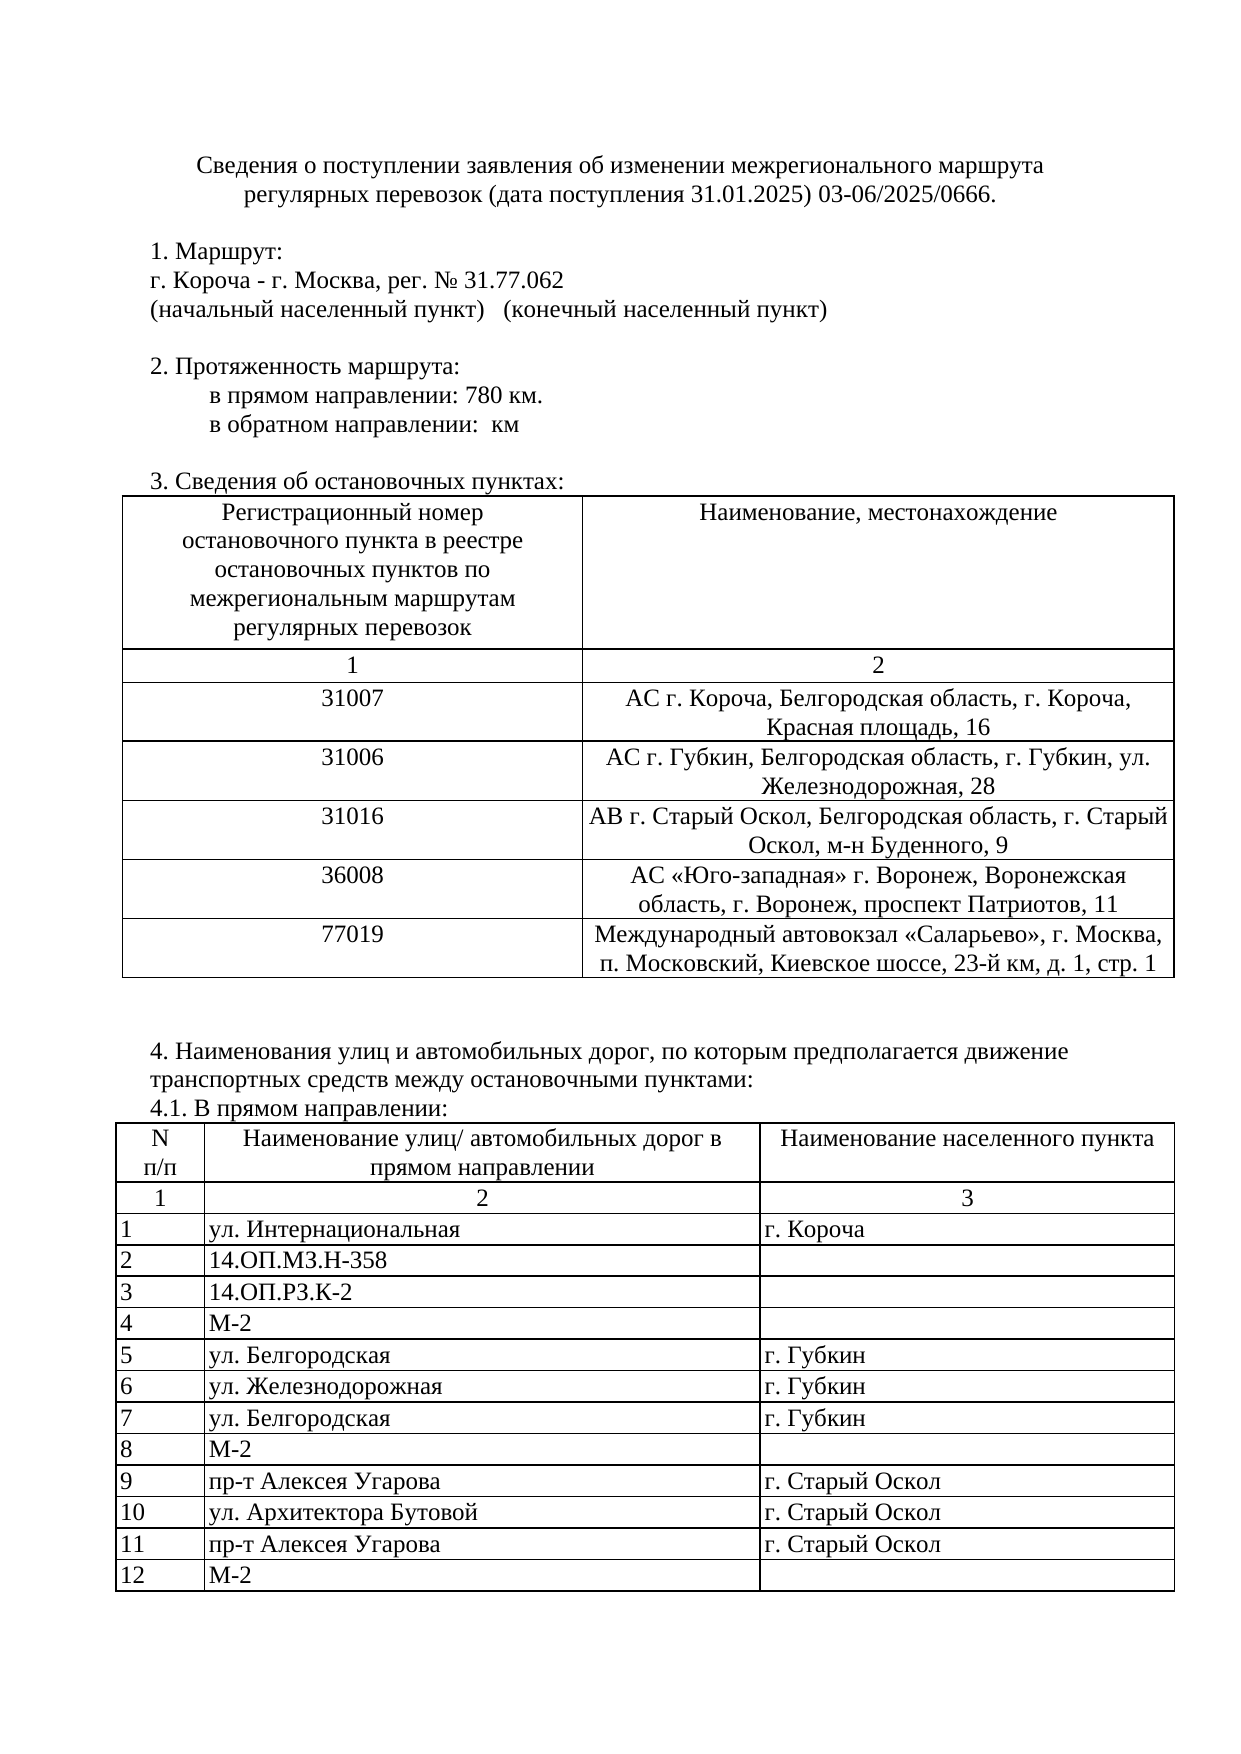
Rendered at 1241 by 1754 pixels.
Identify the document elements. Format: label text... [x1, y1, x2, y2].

table_cell АС г. Короча, Белгородская область, г. Короча, Красная площадь, 16 [583, 683, 1173, 740]
table_cell 5 [117, 1340, 204, 1370]
table_cell 1 [123, 650, 582, 681]
table_cell 31007 [123, 683, 582, 740]
table_cell 11 [117, 1529, 204, 1558]
table_cell 1 [117, 1214, 204, 1244]
table_cell 77019 [123, 919, 582, 977]
text 4. Наименования улиц и автомобильных дорог, по которым предполагается движение транспортных средств между остановочными пунктами: [150, 1036, 1090, 1093]
table_cell Международный автовокзал «Саларьево», г. Москва, п. Московский, Киевское шоссе, 23-й км, д. 1, стр. 1 [583, 919, 1173, 977]
text в обратном направлении: км [150, 409, 1090, 437]
table_header Наименование населенного пункта [761, 1124, 1174, 1181]
table_cell 14.ОП.МЗ.Н-358 [205, 1246, 759, 1275]
table_cell 4 [117, 1308, 204, 1338]
table_cell 3 [117, 1277, 204, 1307]
table_cell ул. Железнодорожная [205, 1371, 759, 1401]
table_cell г. Старый Оскол [761, 1497, 1174, 1527]
text 1. Маршрут: [150, 236, 1090, 265]
text Сведения о поступлении заявления об изменении межрегионального маршрута регулярных перевозок (дата поступления 31.01.2025) 03-06/2025/0666. [150, 150, 1090, 207]
table_cell 2 [117, 1246, 204, 1275]
table_cell 2 [205, 1183, 759, 1212]
table_cell [761, 1308, 1174, 1338]
table_cell [761, 1277, 1174, 1307]
table_cell 3 [761, 1183, 1174, 1212]
text 4.1. В прямом направлении: [150, 1093, 1090, 1122]
table_header Регистрационный номер остановочного пункта в реестре остановочных пунктов по межрегиональным маршрутам регулярных перевозок [123, 497, 582, 648]
table_cell г. Губкин [761, 1371, 1174, 1401]
table_cell 12 [117, 1560, 204, 1590]
table_cell 31006 [123, 742, 582, 799]
text г. Короча - г. Москва, рег. № 31.77.062 [150, 265, 1090, 294]
table_header Наименование улиц/ автомобильных дорог в прямом направлении [205, 1124, 759, 1181]
table_cell г. Старый Оскол [761, 1529, 1174, 1558]
table_cell 1 [117, 1183, 204, 1212]
table_cell г. Короча [761, 1214, 1174, 1244]
table_cell 8 [117, 1434, 204, 1464]
text 2. Протяженность маршрута: [150, 351, 1090, 380]
table_cell 31016 [123, 801, 582, 858]
table_cell ул. Белгородская [205, 1403, 759, 1433]
text 3. Сведения об остановочных пунктах: [150, 466, 1090, 495]
table_cell г. Губкин [761, 1340, 1174, 1370]
table_header N п/п [117, 1124, 204, 1181]
text в прямом направлении: 780 км. [150, 380, 1090, 409]
table_cell пр-т Алексея Угарова [205, 1466, 759, 1496]
table_cell ул. Архитектора Бутовой [205, 1497, 759, 1527]
table_cell АС г. Губкин, Белгородская область, г. Губкин, ул. Железнодорожная, 28 [583, 742, 1173, 799]
table_cell 7 [117, 1403, 204, 1433]
table_cell М-2 [205, 1308, 759, 1338]
table_cell ул. Интернациональная [205, 1214, 759, 1244]
table_cell 6 [117, 1371, 204, 1401]
table_cell пр-т Алексея Угарова [205, 1529, 759, 1558]
table_cell АВ г. Старый Оскол, Белгородская область, г. Старый Оскол, м-н Буденного, 9 [583, 801, 1173, 858]
table_header Наименование, местонахождение [583, 497, 1173, 648]
table_cell г. Старый Оскол [761, 1466, 1174, 1496]
table_cell М-2 [205, 1560, 759, 1590]
table_cell 36008 [123, 860, 582, 918]
table_cell ул. Белгородская [205, 1340, 759, 1370]
table_cell М-2 [205, 1434, 759, 1464]
table_cell [761, 1246, 1174, 1275]
table_cell [761, 1560, 1174, 1590]
text (начальный населенный пункт) (конечный населенный пункт) [150, 294, 1090, 322]
table_cell 14.ОП.РЗ.К-2 [205, 1277, 759, 1307]
table_cell 9 [117, 1466, 204, 1496]
table_cell АС «Юго-западная» г. Воронеж, Воронежская область, г. Воронеж, проспект Патриотов, 11 [583, 860, 1173, 918]
table_cell 2 [583, 650, 1173, 681]
table_cell 10 [117, 1497, 204, 1527]
table_cell [761, 1434, 1174, 1464]
table_cell г. Губкин [761, 1403, 1174, 1433]
